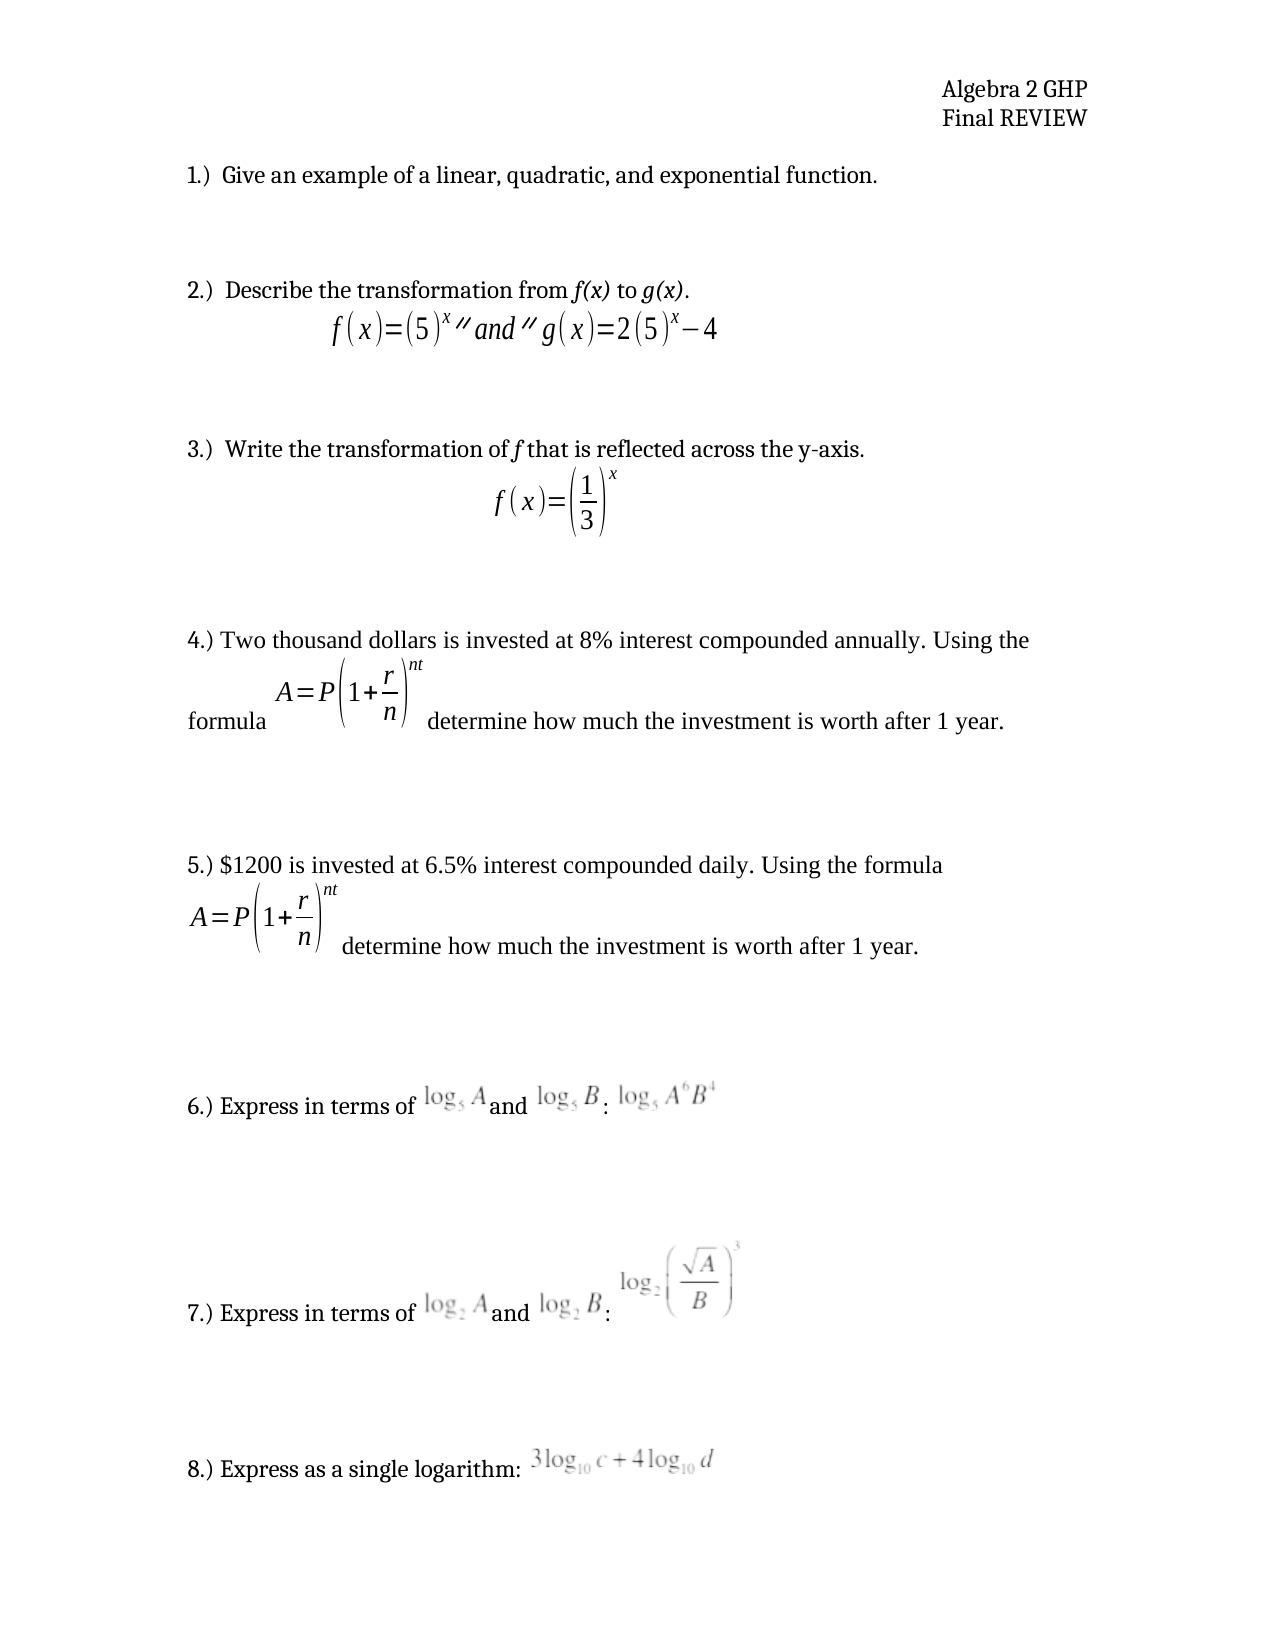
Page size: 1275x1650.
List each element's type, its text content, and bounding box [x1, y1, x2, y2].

text 8.) Express as a single logarithm: [187, 1442, 1087, 1484]
text 7.) Express in terms of and : [187, 1236, 1087, 1327]
text 5.) $1200 is invested at 6.5% interest compounded daily. Using the formula determine how much the investment is worth after 1 year. [187, 850, 1087, 960]
text 3.) Write the transformation of f that is reflected across the y-axis. [187, 435, 1087, 464]
text 6.) Express in terms of and : [187, 1075, 1087, 1121]
text 2.) Describe the transformation from f(x) to g(x). [187, 276, 1087, 305]
text 1.) Give an example of a linear, quadratic, and exponential function. [187, 161, 1087, 190]
text 4.) Two thousand dollars is invested at 8% interest compounded annually. Using the formula determine how much the investment is worth after 1 year. [187, 625, 1087, 735]
